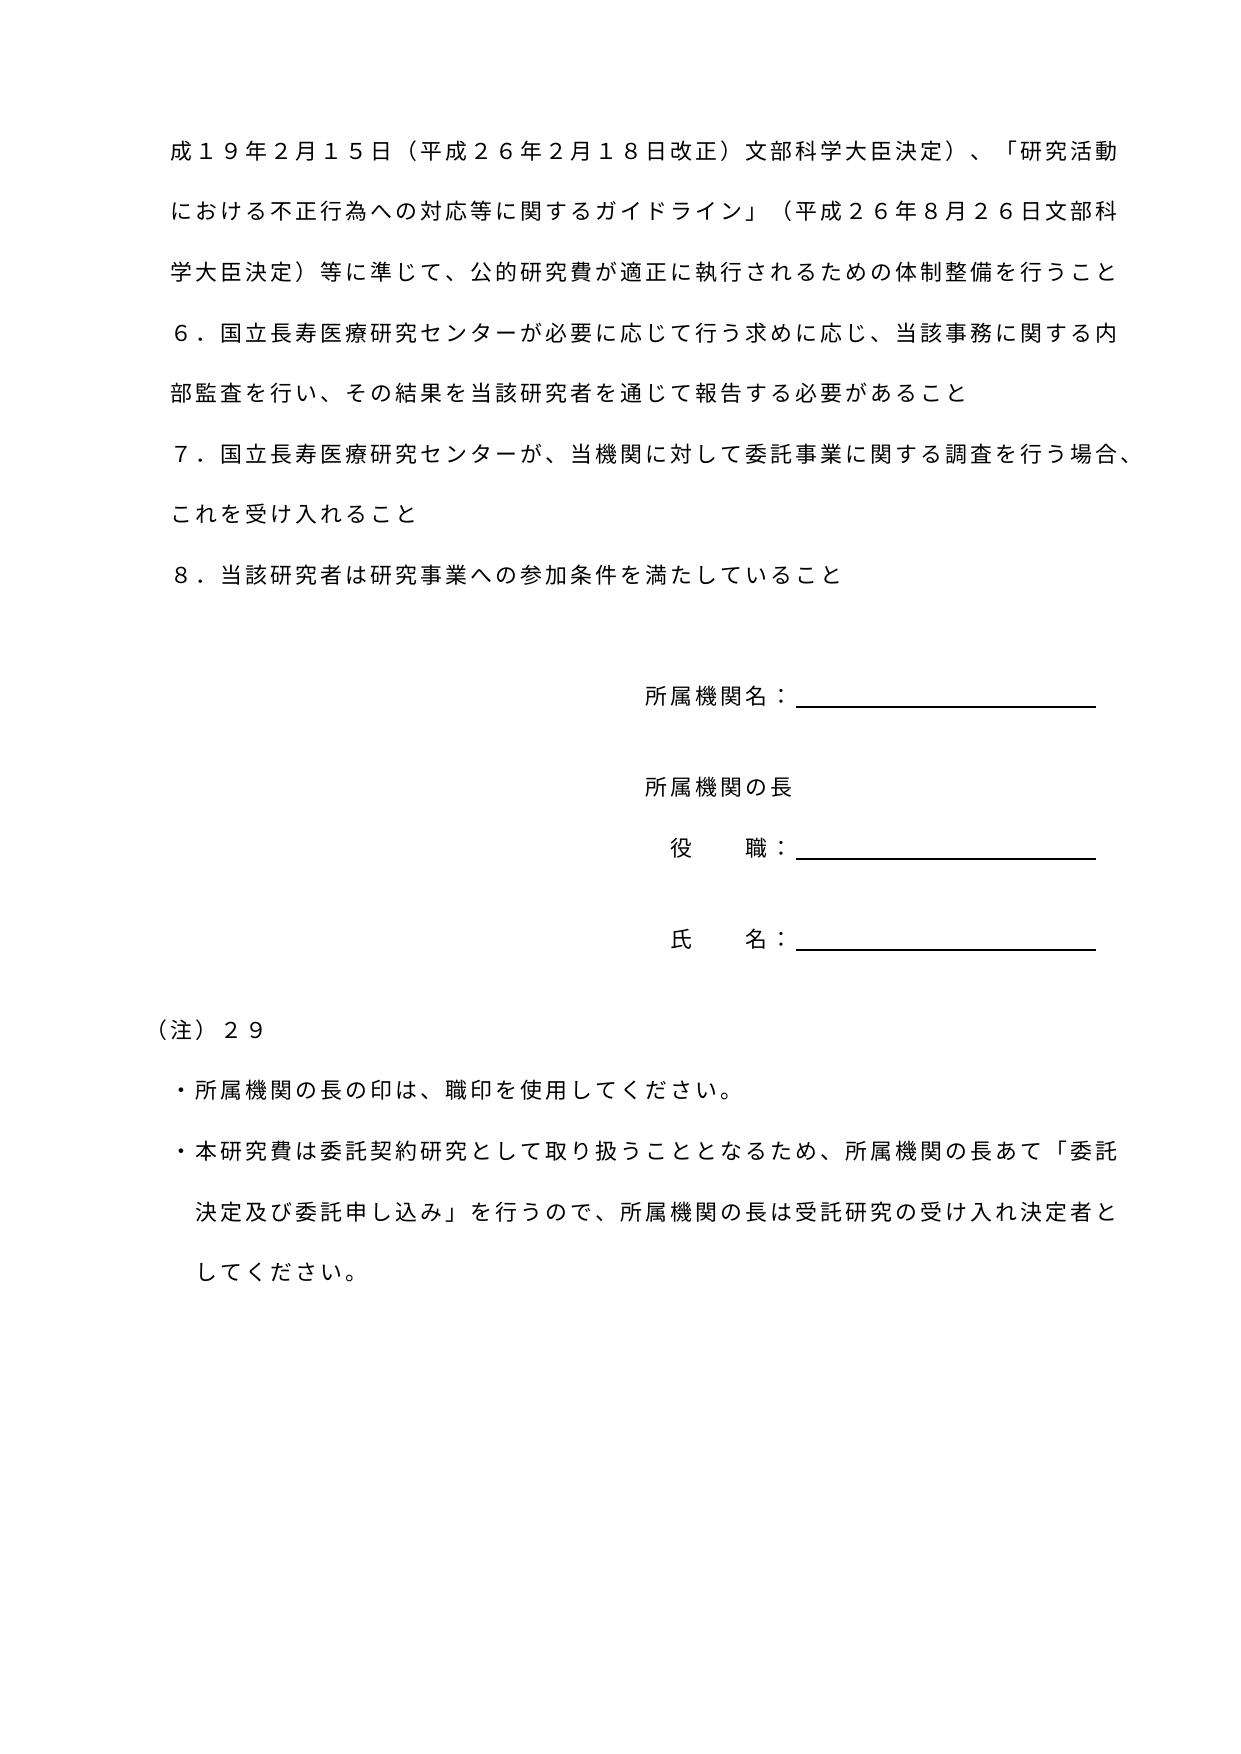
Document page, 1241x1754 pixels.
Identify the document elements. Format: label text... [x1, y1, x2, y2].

text 役 職： [622, 816, 1120, 877]
text ８．当該研究者は研究事業への参加条件を満たしていること [145, 543, 1120, 604]
text （注）２９ [120, 998, 1120, 1059]
text 所属機関名： [622, 665, 1120, 725]
text 所属機関の長 [622, 756, 1120, 816]
text ・所属機関の長の印は、職印を使用してください。 [145, 1059, 1120, 1119]
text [145, 119, 1120, 301]
text 氏 名： [622, 907, 1120, 968]
text ６．国立長寿医療研究センターが必要に応じて行う求めに応じ、当該事務に関する内部監査を行い、その結果を当該研究者を通じて報告する必要があること [145, 301, 1120, 422]
text ・本研究費は委託契約研究として取り扱うこととなるため、所属機関の長あて「委託決定及び委託申し込み」を行うので、所属機関の長は受託研究の受け入れ決定者としてください。 [145, 1119, 1120, 1301]
text ７．国立長寿医療研究センターが、当機関に対して委託事業に関する調査を行う場合、これを受け入れること [145, 422, 1120, 543]
